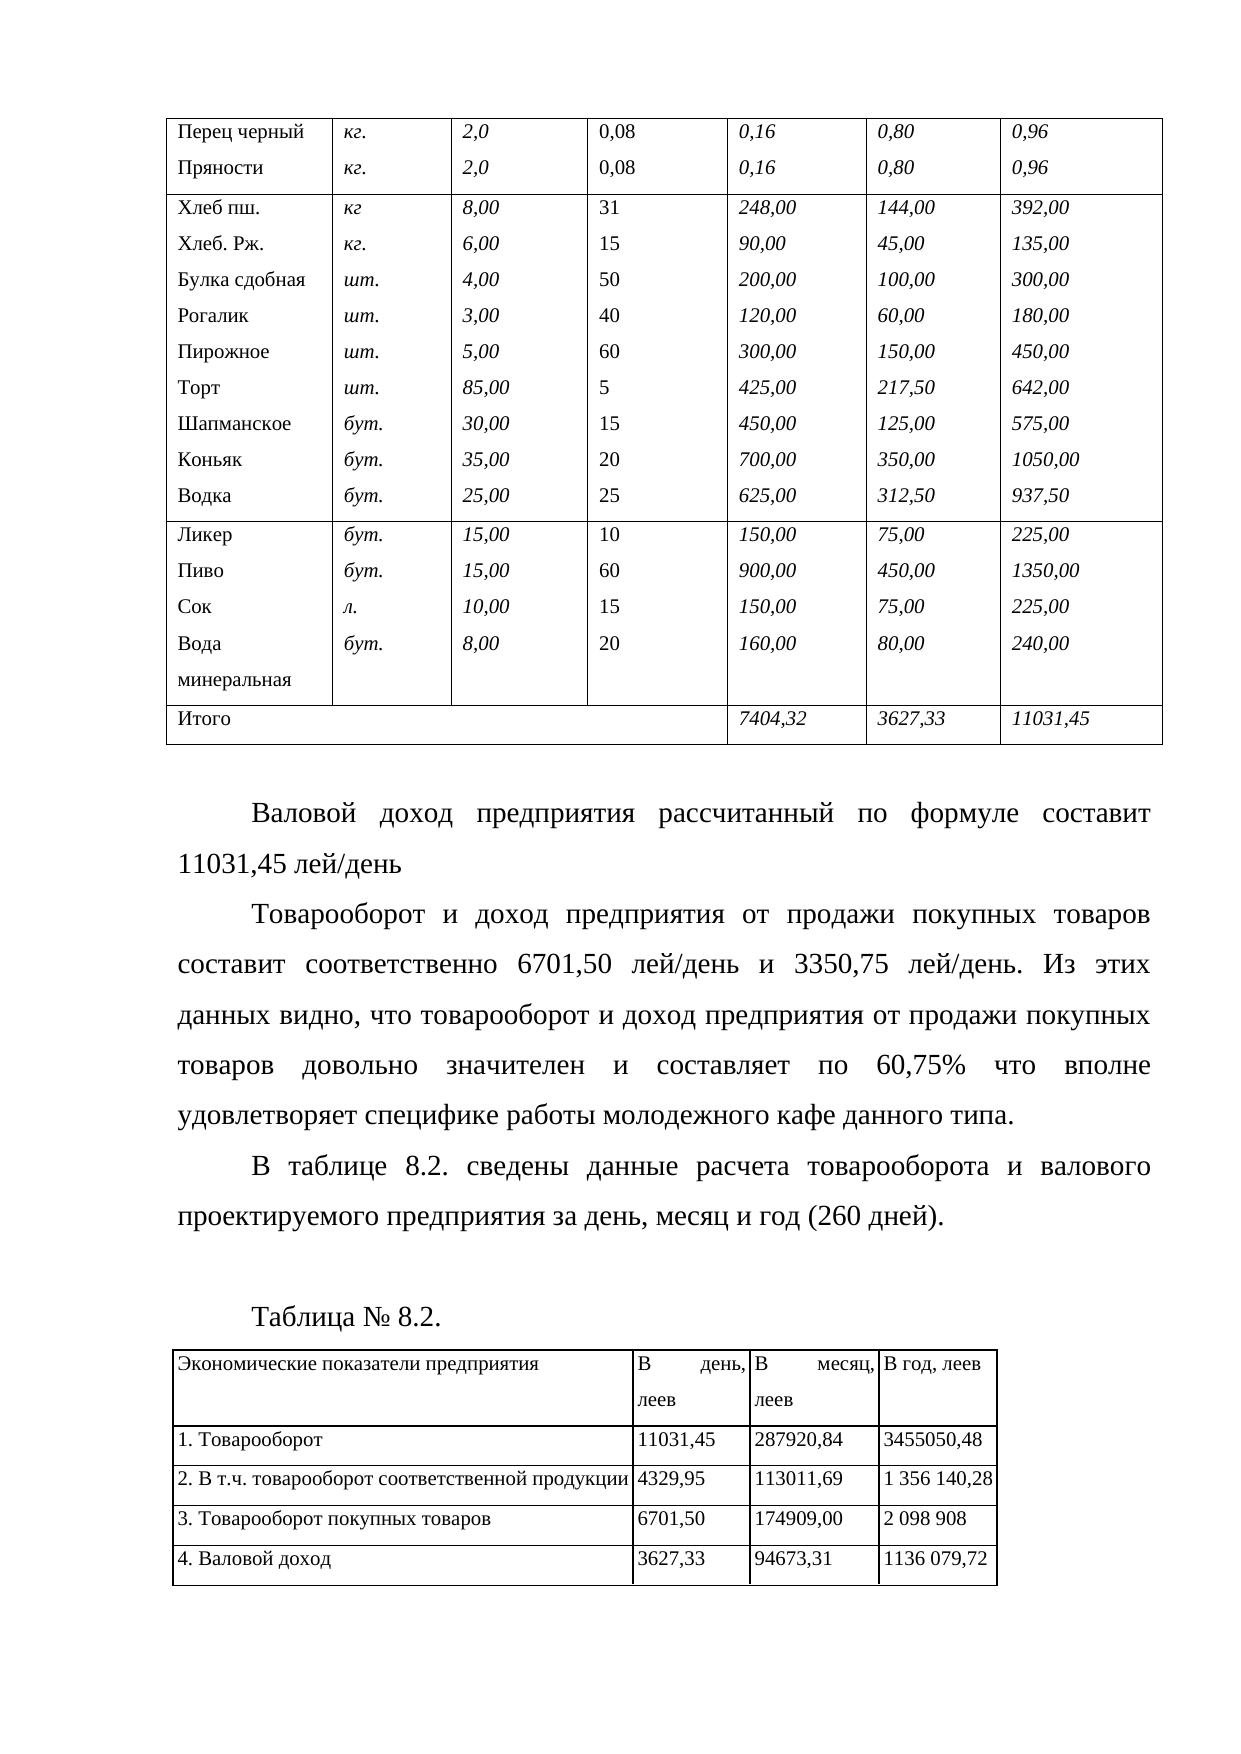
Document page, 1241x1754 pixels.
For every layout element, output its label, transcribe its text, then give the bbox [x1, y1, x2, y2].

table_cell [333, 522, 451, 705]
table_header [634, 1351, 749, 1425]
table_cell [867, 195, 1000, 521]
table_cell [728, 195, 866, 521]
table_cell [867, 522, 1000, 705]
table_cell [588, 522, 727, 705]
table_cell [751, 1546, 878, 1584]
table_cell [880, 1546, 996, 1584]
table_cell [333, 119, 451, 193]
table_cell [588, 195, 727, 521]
text Таблица № 8.2. [177, 1299, 1152, 1332]
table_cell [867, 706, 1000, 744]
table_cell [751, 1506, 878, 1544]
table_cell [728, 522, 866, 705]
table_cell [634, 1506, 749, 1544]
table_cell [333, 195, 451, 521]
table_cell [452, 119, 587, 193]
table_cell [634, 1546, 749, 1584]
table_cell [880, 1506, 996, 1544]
text Товарооборот и доход предприятия от продажи покупных товаров составит соответственно 6701,50 лей/день и 3350,75 лей/день. Из этих данных видно, что товарооборот и доход предприятия от продажи покупных товаров довольно значителен и составляет по 60,75% что вполне удовлетворяет специфике работы молодежного кафе данного типа. [177, 896, 1152, 1131]
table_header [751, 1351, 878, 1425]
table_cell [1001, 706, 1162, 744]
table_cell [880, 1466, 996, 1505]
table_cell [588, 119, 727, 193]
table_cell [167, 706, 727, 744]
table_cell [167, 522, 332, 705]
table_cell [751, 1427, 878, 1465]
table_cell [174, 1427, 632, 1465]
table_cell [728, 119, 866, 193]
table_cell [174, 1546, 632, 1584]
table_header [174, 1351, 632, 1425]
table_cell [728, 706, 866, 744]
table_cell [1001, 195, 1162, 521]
text Валовой доход предприятия рассчитанный по формуле составит 11031,45 лей/день [177, 796, 1152, 879]
text В таблице 8.2. сведены данные расчета товарооборота и валового проектируемого предприятия за день, месяц и год (260 дней). [177, 1148, 1152, 1232]
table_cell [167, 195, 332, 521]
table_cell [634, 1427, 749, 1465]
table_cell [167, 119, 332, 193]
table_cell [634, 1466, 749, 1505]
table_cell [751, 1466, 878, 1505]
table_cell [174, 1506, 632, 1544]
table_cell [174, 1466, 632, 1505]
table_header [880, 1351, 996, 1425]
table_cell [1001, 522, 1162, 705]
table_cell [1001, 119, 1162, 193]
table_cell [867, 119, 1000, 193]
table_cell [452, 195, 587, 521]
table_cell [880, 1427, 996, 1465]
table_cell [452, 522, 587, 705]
